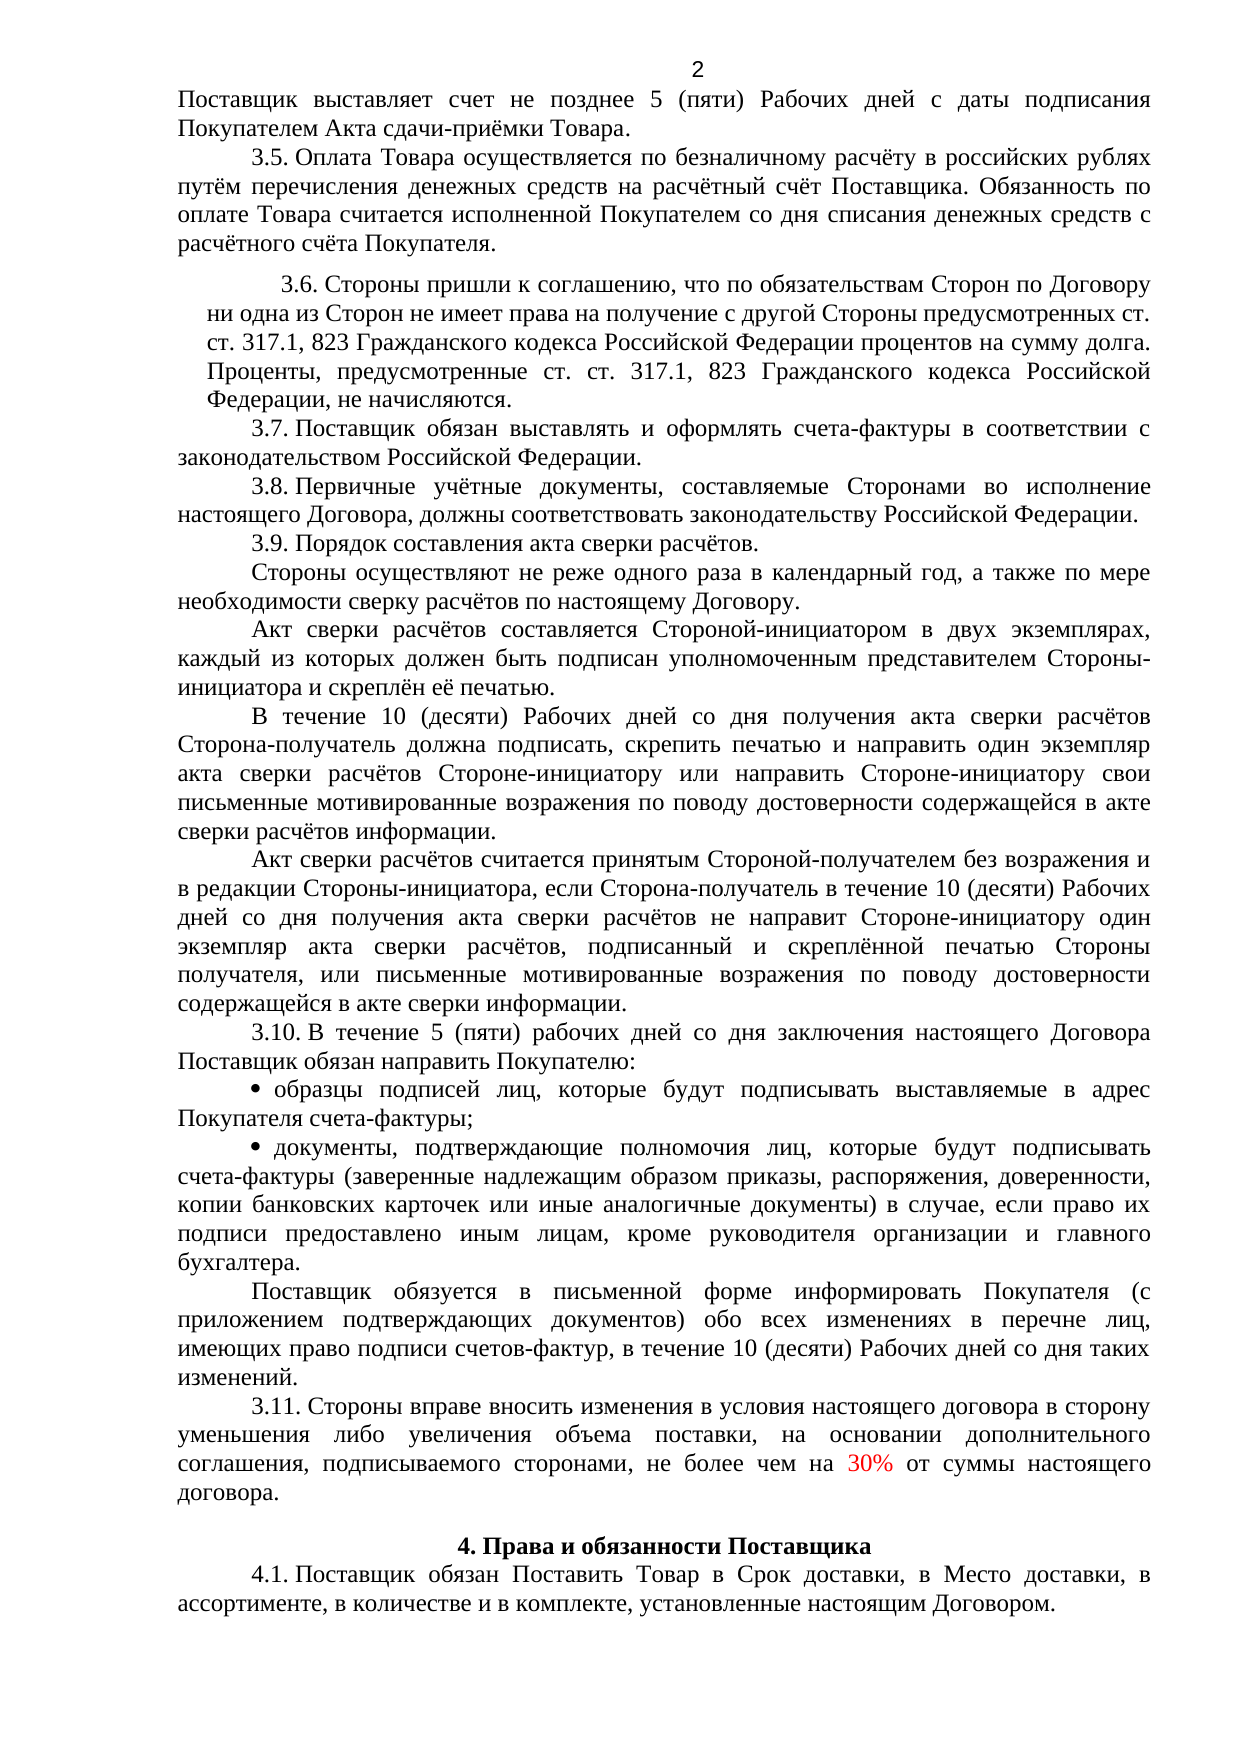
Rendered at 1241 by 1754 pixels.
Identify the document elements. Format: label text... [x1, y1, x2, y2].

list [177, 84, 1152, 142]
text Поставщик обязуется в письменной форме информировать Покупателя (с приложением подтверждающих документов) обо всех изменениях в перечне лиц, имеющих право подписи счетов-фактур, в течение 10 (десяти) Рабочих дней со дня таких изменений. [177, 1276, 1152, 1391]
list Первичные учётные документы, составляемые Сторонами во исполнение настоящего Договора, должны соответствовать законодательству Российской Федерации. [177, 471, 1152, 528]
list Оплата Товара осуществляется по безналичному расчёту в российских рублях путём перечисления денежных средств на расчётный счёт Поставщика. Обязанность по оплате Товара считается исполненной Покупателем со дня списания денежных средств с расчётного счёта Покупателя. [177, 142, 1152, 257]
list документы, подтверждающие полномочия лиц, которые будут подписывать счета-фактуры (заверенные надлежащим образом приказы, распоряжения, доверенности, копии банковских карточек или иные аналогичные документы) в случае, если право их подписи предоставлено иным лицам, кроме руководителя организации и главного бухгалтера. [177, 1132, 1152, 1276]
text Акт сверки расчётов составляется Стороной-инициатором в двух экземплярах, каждый из которых должен быть подписан уполномоченным представителем Стороны-инициатора и скреплён её печатью. [177, 614, 1152, 701]
list Порядок составления акта сверки расчётов. [177, 528, 1152, 557]
list Стороны пришли к соглашению, что по обязательствам Сторон по Договору ни одна из Сторон не имеет права на получение с другой Стороны предусмотренных ст. ст. 317.1, 823 Гражданского кодекса Российской Федерации процентов на сумму долга. Проценты, предусмотренные ст. ст. 317.1, 823 Гражданского кодекса Российской Федерации, не начисляются. [207, 269, 1152, 413]
list образцы подписей лиц, которые будут подписывать выставляемые в адрес Покупателя счета-фактуры; [177, 1074, 1152, 1132]
text Акт сверки расчётов считается принятым Стороной-получателем без возражения и в редакции Стороны-инициатора, если Сторона-получатель в течение 10 (десяти) Рабочих дней со дня получения акта сверки расчётов не направит Стороне-инициатору один экземпляр акта сверки расчётов, подписанный и скреплённой печатью Стороны получателя, или письменные мотивированные возражения по поводу достоверности содержащейся в акте сверки информации. [177, 844, 1152, 1017]
list Поставщик обязан Поставить Товар в Срок доставки, в Место доставки, в ассортименте, в количестве и в комплекте, установленные настоящим Договором. [177, 1559, 1152, 1617]
list Стороны вправе вносить изменения в условия настоящего договора в сторону уменьшения либо увеличения объема поставки, на основании дополнительного соглашения, подписываемого сторонами, не более чем на 30% от суммы настоящего договора. [177, 1391, 1152, 1506]
list В течение 5 (пяти) рабочих дней со дня заключения настоящего Договора Поставщик обязан направить Покупателю: [177, 1017, 1152, 1074]
text В течение 10 (десяти) Рабочих дней со дня получения акта сверки расчётов Сторона-получатель должна подписать, скрепить печатью и направить один экземпляр акта сверки расчётов Стороне-инициатору или направить Стороне-инициатору свои письменные мотивированные возражения по поводу достоверности содержащейся в акте сверки расчётов информации. [177, 701, 1152, 844]
list Права и обязанности Поставщика [177, 1531, 1152, 1559]
list Поставщик обязан выставлять и оформлять счета-фактуры в соответствии с законодательством Российской Федерации. [177, 413, 1152, 471]
text Стороны осуществляют не реже одного раза в календарный год, а также по мере необходимости сверку расчётов по настоящему Договору. [177, 557, 1152, 614]
